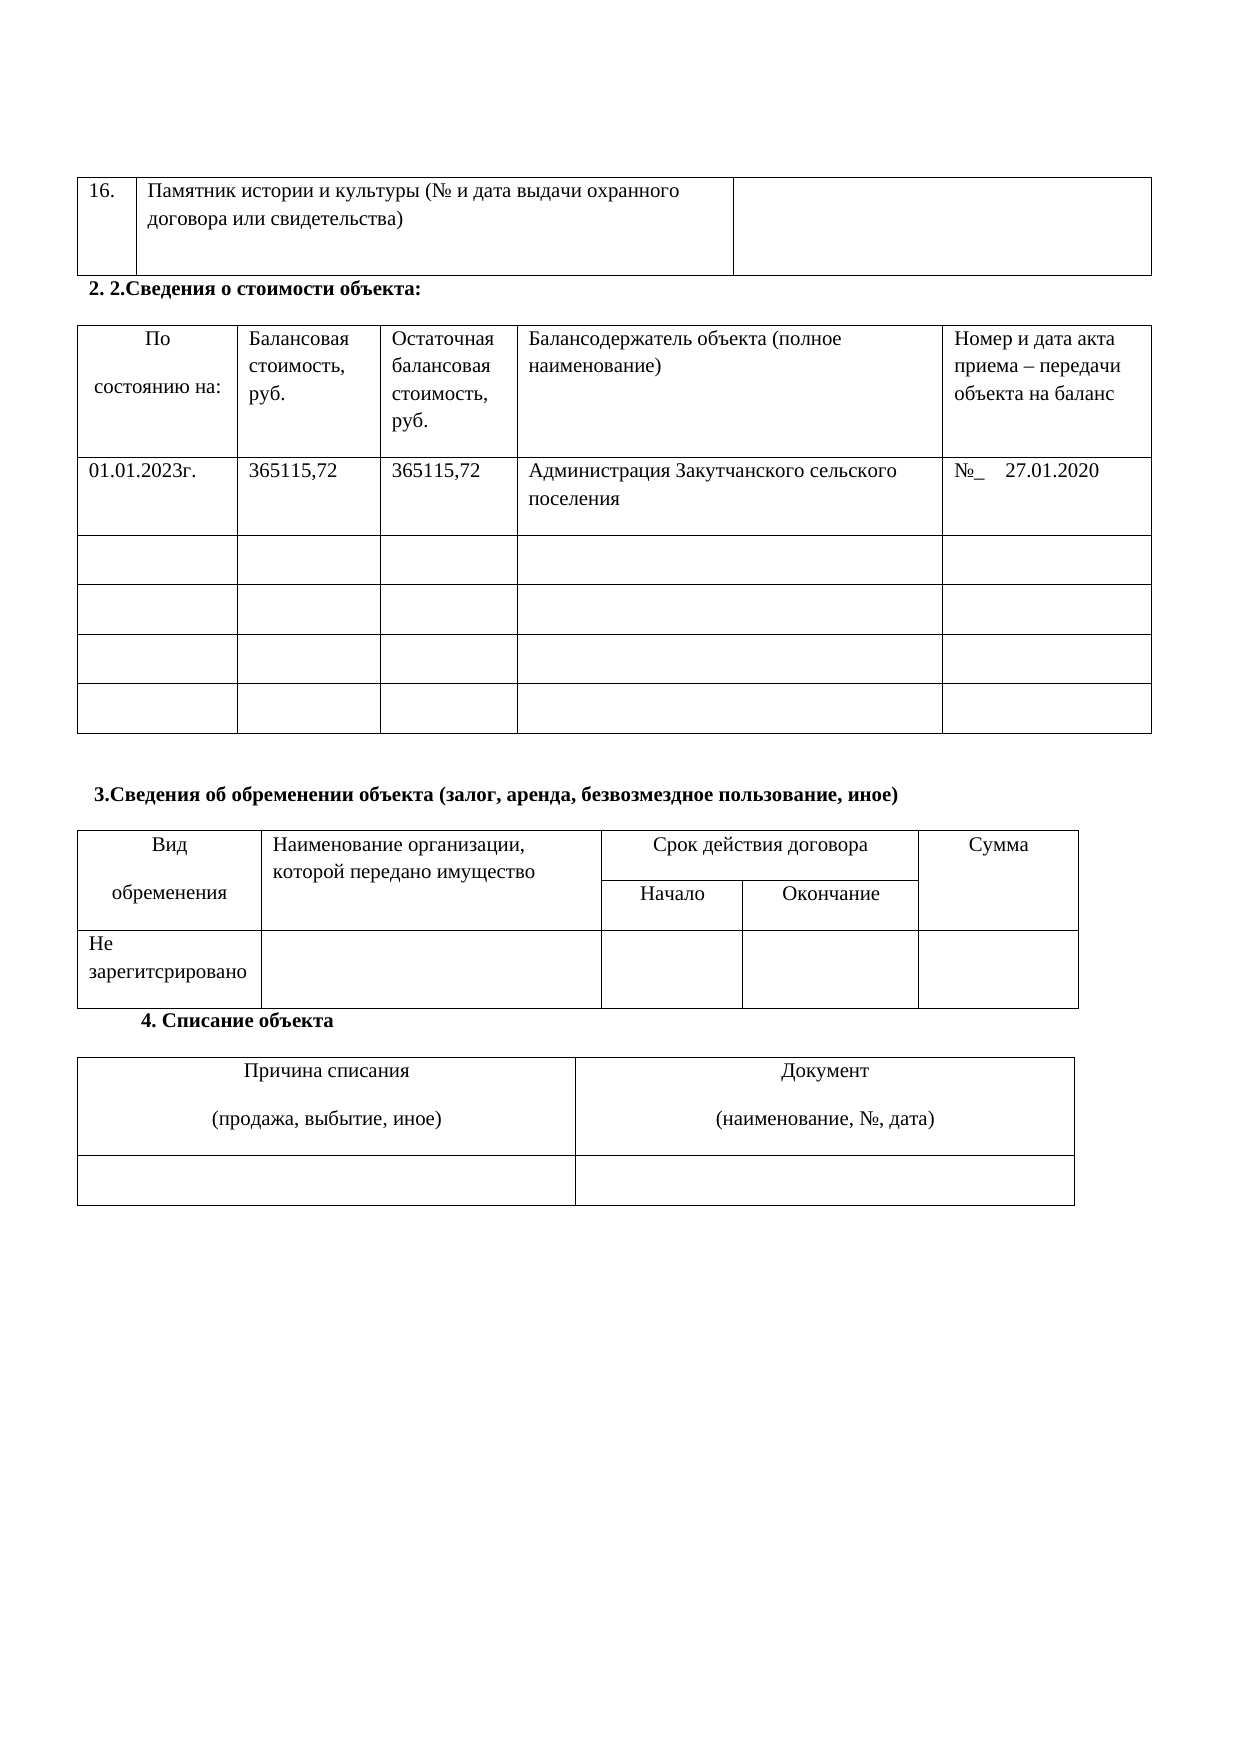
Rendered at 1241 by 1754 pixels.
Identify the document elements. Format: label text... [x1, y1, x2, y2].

table_header Балансовая стоимость, руб. [238, 326, 380, 457]
table_cell [576, 1156, 1074, 1204]
table_cell 365115,72 [238, 458, 380, 534]
table_cell [943, 585, 1151, 633]
table_cell [78, 536, 237, 584]
table_cell [78, 684, 237, 732]
table_cell [602, 931, 742, 1007]
table_header Сумма [919, 831, 1078, 930]
table_cell Не зарегитсрировано [78, 931, 261, 1007]
table_cell [518, 635, 942, 683]
table_cell Окончание [743, 881, 918, 930]
table_cell [238, 585, 380, 633]
table_cell 365115,72 [381, 458, 517, 534]
table_header Документ (наименование, №, дата) [576, 1058, 1074, 1155]
table_cell [78, 1156, 575, 1204]
table_cell [78, 585, 237, 633]
table_cell [943, 635, 1151, 683]
table_cell [734, 178, 1151, 275]
table_cell №_ 27.01.2020 [943, 458, 1151, 534]
table_cell [518, 536, 942, 584]
text 3.Сведения об обременении объекта (залог, аренда, безвозмездное пользование, иное) [89, 782, 1122, 806]
table_header Номер и дата акта приема – передачи объекта на баланс [943, 326, 1151, 457]
table_cell [262, 931, 601, 1007]
table_cell [381, 635, 517, 683]
table_header Срок действия договора [602, 831, 918, 880]
table_cell Администрация Закутчанского сельского поселения [518, 458, 942, 534]
text 2. 2.Сведения о стоимости объекта: [89, 276, 1122, 300]
table_cell [381, 684, 517, 732]
table_cell [518, 684, 942, 732]
table_cell [518, 585, 942, 633]
table_header По состоянию на: [78, 326, 237, 457]
table_cell [238, 684, 380, 732]
table_cell [238, 635, 380, 683]
table_cell [943, 684, 1151, 732]
table_header Наименование организации, которой передано имущество [262, 831, 601, 930]
table_header Причина списания (продажа, выбытие, иное) [78, 1058, 575, 1155]
table_cell Начало [602, 881, 742, 930]
table_cell [743, 931, 918, 1007]
table_header Остаточная балансовая стоимость, руб. [381, 326, 517, 457]
table_cell [943, 536, 1151, 584]
table_header Балансодержатель объекта (полное наименование) [518, 326, 942, 457]
table_cell [78, 635, 237, 683]
text 4. Списание объекта [89, 1008, 1122, 1032]
table_cell [381, 536, 517, 584]
table_cell 16. [78, 178, 136, 275]
table_cell [381, 585, 517, 633]
table_header Вид обременения [78, 831, 261, 930]
table_cell Памятник истории и культуры (№ и дата выдачи охранного договора или свидетельства) [137, 178, 733, 275]
table_cell 01.01.2023г. [78, 458, 237, 534]
table_cell [238, 536, 380, 584]
table_cell [919, 931, 1078, 1007]
